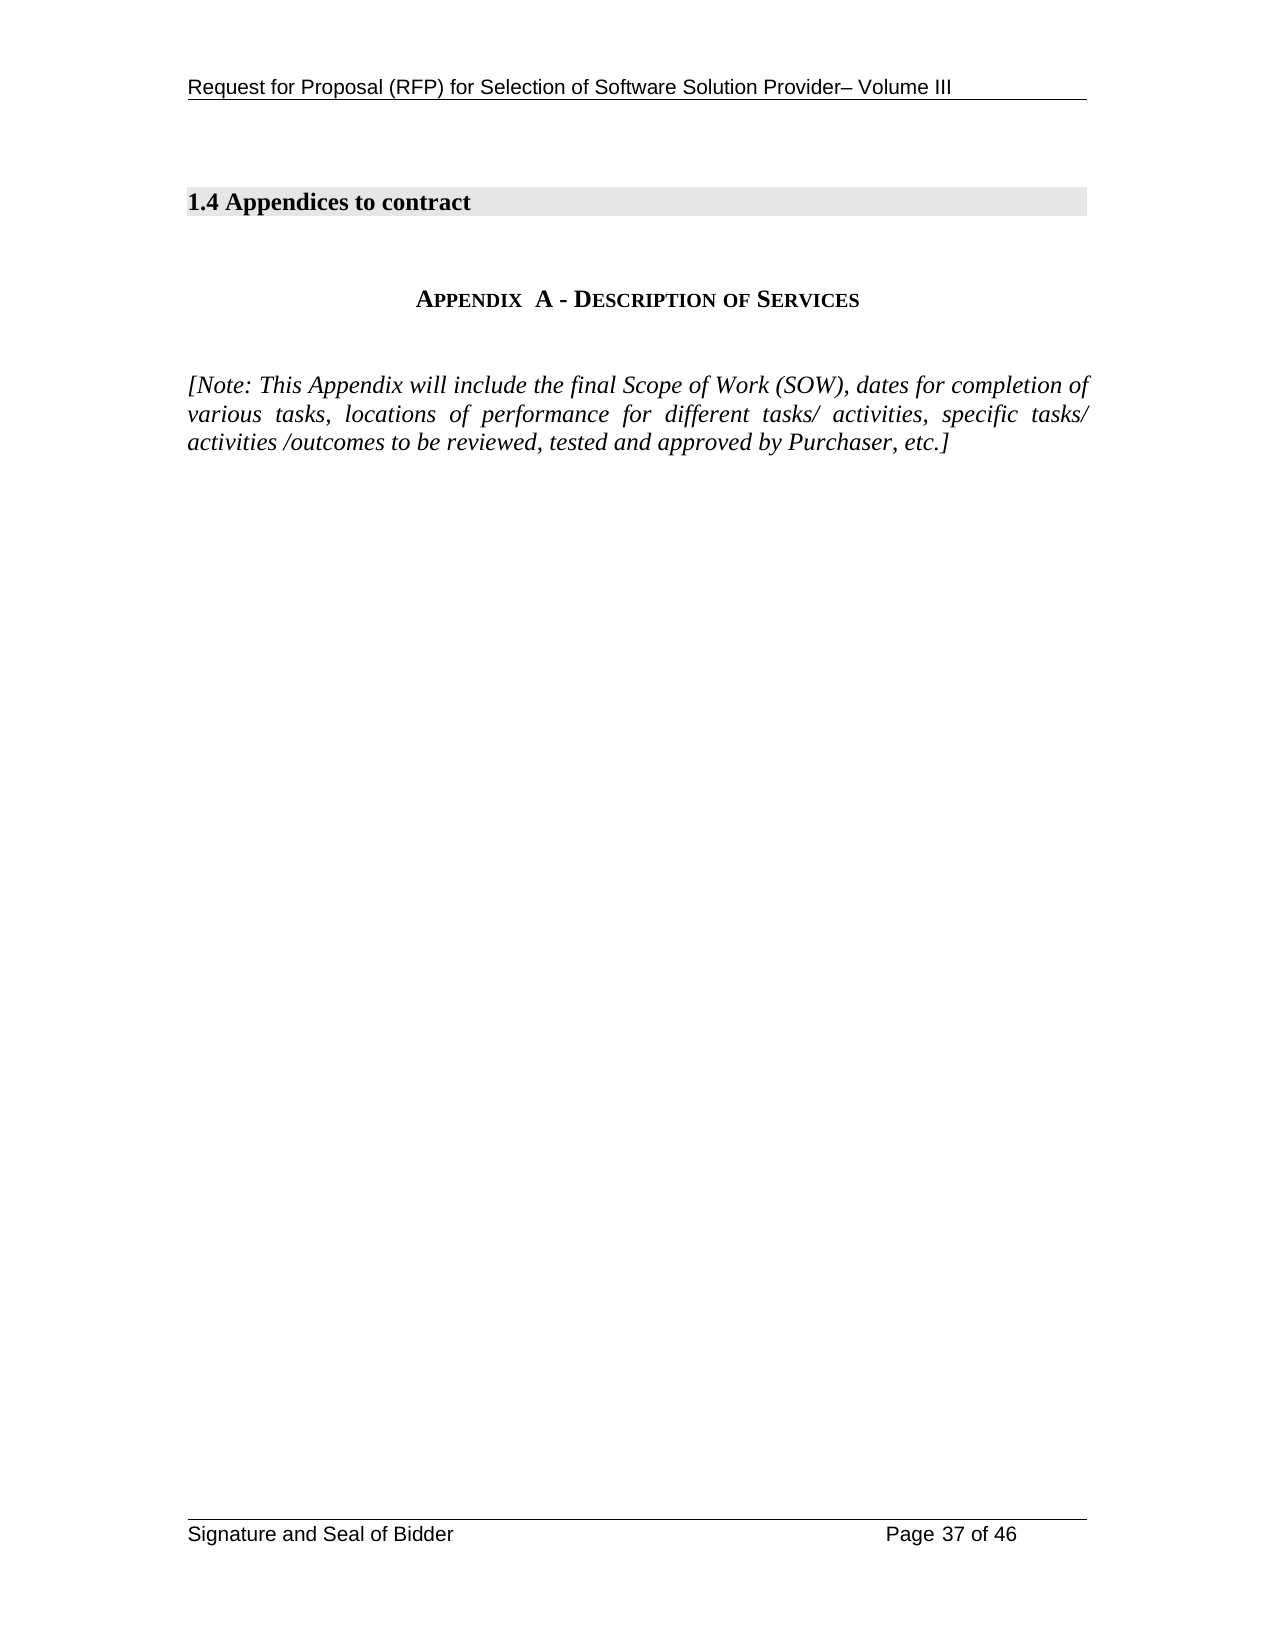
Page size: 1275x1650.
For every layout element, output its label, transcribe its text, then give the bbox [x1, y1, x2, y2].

text [Note: This Appendix will include the final Scope of Work (SOW), dates for completion of various tasks, locations of performance for different tasks/ activities, specific tasks/ activities /outcomes to be reviewed, tested and approved by Purchaser, etc.] [187, 371, 1089, 456]
subtitle Appendix A - Description of Services [187, 284, 1087, 313]
subtitle 1.4 Appendices to contract [187, 187, 1087, 216]
